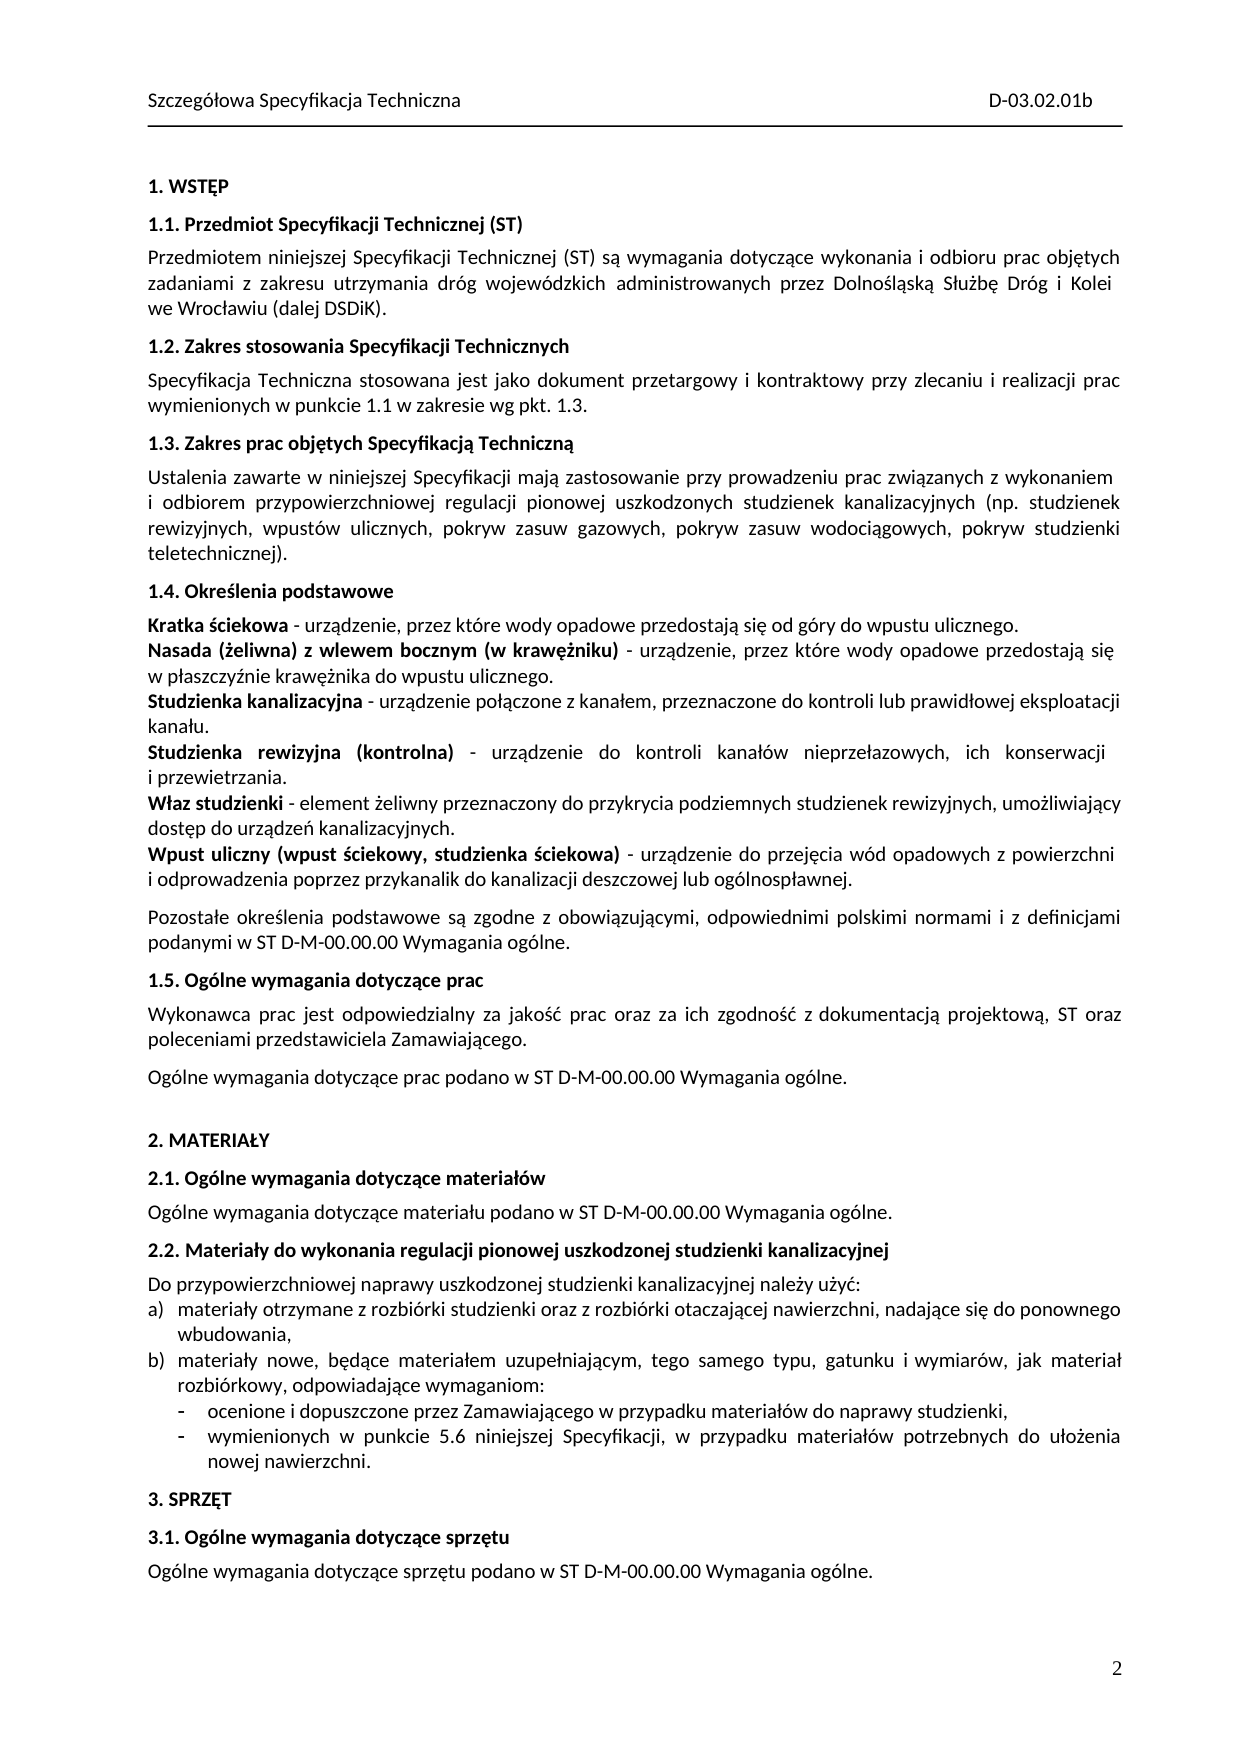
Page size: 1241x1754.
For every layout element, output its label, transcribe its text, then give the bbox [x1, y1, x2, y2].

text Ogólne wymagania dotyczące prac podano w ST D-M-00.00.00 Wymagania ogólne. [148, 1064, 1122, 1090]
text Wpust uliczny (wpust ściekowy, studzienka ściekowa) - urządzenie do przejęcia wód opadowych z powierzchni i odprowadzenia poprzez przykanalik do kanalizacji deszczowej lub ogólnospławnej. [148, 841, 1122, 892]
text Wykonawca prac jest odpowiedzialny za jakość prac oraz za ich zgodność z dokumentacją projektową, ST oraz poleceniami przedstawiciela Zamawiającego. [148, 1001, 1122, 1052]
subtitle 3. SPRZĘT [148, 1487, 1122, 1512]
subtitle 1.2. Zakres stosowania Specyfikacji Technicznych [148, 333, 1122, 359]
subtitle 1. WSTĘP [148, 173, 1122, 198]
text Przedmiotem niniejszej Specyfikacji Technicznej (ST) są wymagania dotyczące wykonania i odbioru prac objętych zadaniami z zakresu utrzymania dróg wojewódzkich administrowanych przez Dolnośląską Służbę Dróg i Kolei we Wrocławiu (dalej DSDiK). [148, 244, 1122, 321]
text Studzienka kanalizacyjna - urządzenie połączone z kanałem, przeznaczone do kontroli lub prawidłowej eksploatacji kanału. [148, 688, 1122, 739]
subtitle 1.1. Przedmiot Specyfikacji Technicznej (ST) [148, 211, 1122, 236]
text Ogólne wymagania dotyczące sprzętu podano w ST D-M-00.00.00 Wymagania ogólne. [148, 1558, 1122, 1584]
list wymienionych w punkcie 5.6 niniejszej Specyfikacji, w przypadku materiałów potrzebnych do ułożenia nowej nawierzchni. [178, 1423, 1122, 1474]
text Specyfikacja Techniczna stosowana jest jako dokument przetargowy i kontraktowy przy zlecaniu i realizacji prac wymienionych w punkcie 1.1 w zakresie wg pkt. 1.3. [148, 367, 1122, 418]
list materiały otrzymane z rozbiórki studzienki oraz z rozbiórki otaczającej nawierzchni, nadające się do ponownego wbudowania, [148, 1296, 1122, 1347]
text Właz studzienki - element żeliwny przeznaczony do przykrycia podziemnych studzienek rewizyjnych, umożliwiający dostęp do urządzeń kanalizacyjnych. [148, 790, 1122, 841]
text Kratka ściekowa - urządzenie, przez które wody opadowe przedostają się od góry do wpustu ulicznego. [148, 612, 1122, 637]
subtitle 3.1. Ogólne wymagania dotyczące sprzętu [148, 1524, 1122, 1550]
text Nasada (żeliwna) z wlewem bocznym (w krawężniku) - urządzenie, przez które wody opadowe przedostają się w płaszczyźnie krawężnika do wpustu ulicznego. [148, 637, 1122, 688]
subtitle 1.4. Określenia podstawowe [148, 578, 1122, 604]
list materiały nowe, będące materiałem uzupełniającym, tego samego typu, gatunku i wymiarów, jak materiał rozbiórkowy, odpowiadające wymaganiom: [148, 1347, 1122, 1398]
subtitle 2.2. Materiały do wykonania regulacji pionowej uszkodzonej studzienki kanalizacyjnej [148, 1237, 1122, 1262]
subtitle 1.3. Zakres prac objętych Specyfikacją Techniczną [148, 430, 1122, 456]
subtitle 2. MATERIAŁY [148, 1127, 1122, 1153]
text Studzienka rewizyjna (kontrolna) - urządzenie do kontroli kanałów nieprzełazowych, ich konserwacji i przewietrzania. [148, 739, 1122, 790]
text Ogólne wymagania dotyczące materiału podano w ST D-M-00.00.00 Wymagania ogólne. [148, 1199, 1122, 1224]
subtitle 1.5. Ogólne wymagania dotyczące prac [148, 967, 1122, 993]
text Do przypowierzchniowej naprawy uszkodzonej studzienki kanalizacyjnej należy użyć: [148, 1271, 1122, 1296]
text Ustalenia zawarte w niniejszej Specyfikacji mają zastosowanie przy prowadzeniu prac związanych z wykonaniem i odbiorem przypowierzchniowej regulacji pionowej uszkodzonych studzienek kanalizacyjnych (np. studzienek rewizyjnych, wpustów ulicznych, pokryw zasuw gazowych, pokryw zasuw wodociągowych, pokryw studzienki teletechnicznej). [148, 464, 1122, 566]
subtitle 2.1. Ogólne wymagania dotyczące materiałów [148, 1165, 1122, 1191]
text Pozostałe określenia podstawowe są zgodne z obowiązującymi, odpowiednimi polskimi normami i z definicjami podanymi w ST D-M-00.00.00 Wymagania ogólne. [148, 904, 1122, 955]
list ocenione i dopuszczone przez Zamawiającego w przypadku materiałów do naprawy studzienki, [178, 1398, 1122, 1423]
